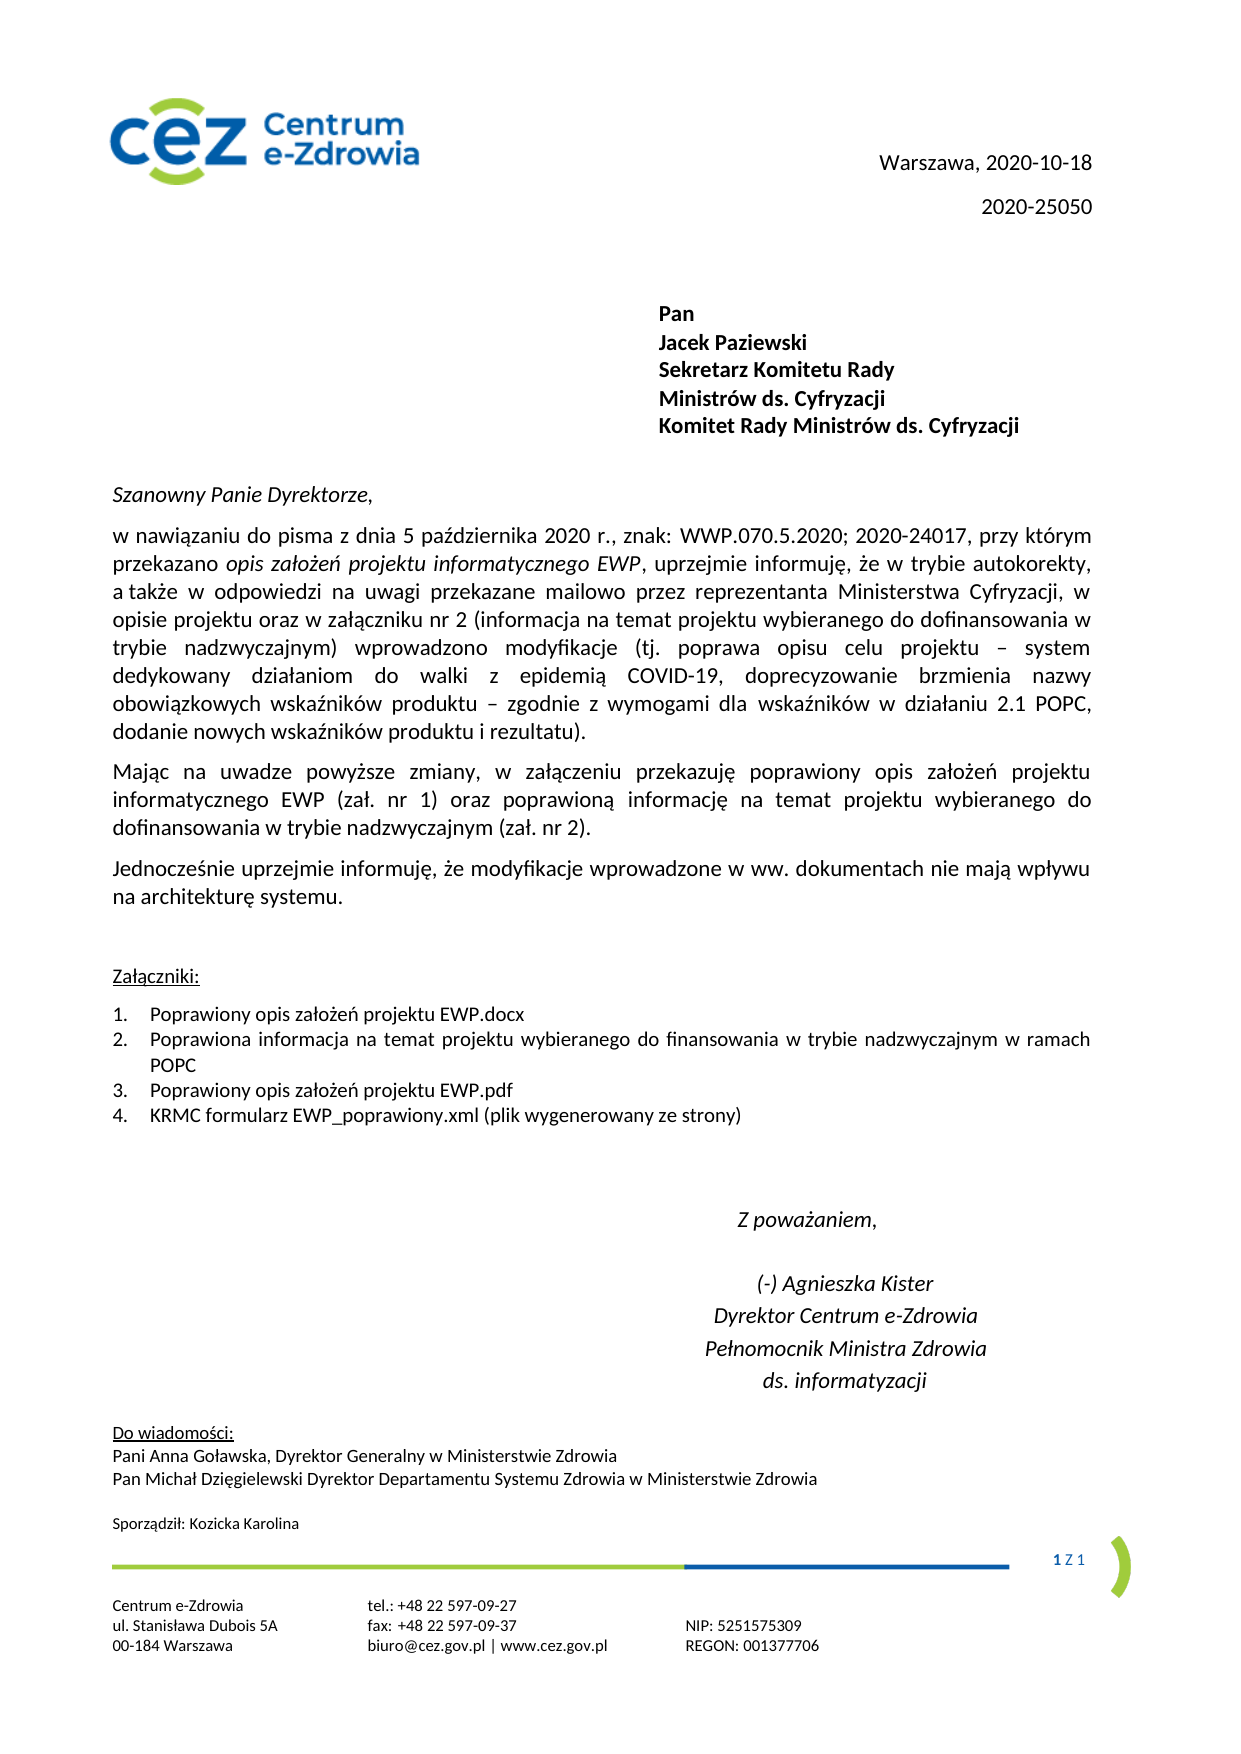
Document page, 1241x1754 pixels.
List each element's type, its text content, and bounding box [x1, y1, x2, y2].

text Do wiadomości: [112, 1421, 1092, 1444]
text ds. informatyzacji [658, 1366, 1033, 1394]
list Poprawiona informacja na temat projektu wybieranego do finansowania w trybie nadzwyczajnym w ramach POPC [112, 1026, 1092, 1077]
text Warszawa, 2020-10-18 [112, 148, 1092, 176]
text w nawiązaniu do pisma z dnia 5 października 2020 r., znak: WWP.070.5.2020; 2020-24017, przy którym przekazano opis założeń projektu informatycznego EWP, uprzejmie informuję, że w trybie autokorekty, a także w odpowiedzi na uwagi przekazane mailowo przez reprezentanta Ministerstwa Cyfryzacji, w opisie projektu oraz w załączniku nr 2 (informacja na temat projektu wybieranego do dofinansowania w trybie nadzwyczajnym) wprowadzono modyfikacje (tj. poprawa opisu celu projektu – system dedykowany działaniom do walki z epidemią COVID-19, doprecyzowanie brzmienia nazwy obowiązkowych wskaźników produktu – zgodnie z wymogami dla wskaźników w działaniu 2.1 POPC, dodanie nowych wskaźników produktu i rezultatu). [112, 521, 1092, 745]
text Z poważaniem, [732, 1205, 1092, 1233]
list Poprawiony opis założeń projektu EWP.docx [112, 1001, 1092, 1026]
text Pełnomocnik Ministra Zdrowia [658, 1334, 1033, 1362]
text Mając na uwadze powyższe zmiany, w załączeniu przekazuję poprawiony opis założeń projektu informatycznego EWP (zał. nr 1) oraz poprawioną informację na temat projektu wybieranego do dofinansowania w trybie nadzwyczajnym (zał. nr 2). [112, 757, 1092, 841]
text (-) Agnieszka Kister [658, 1269, 1033, 1297]
text Sekretarz Komitetu Rady [112, 356, 1092, 384]
text Załączniki: [112, 963, 1092, 988]
text Pan Michał Dzięgielewski Dyrektor Departamentu Systemu Zdrowia w Ministerstwie Zdrowia [112, 1467, 1092, 1490]
text Dyrektor Centrum e-Zdrowia [658, 1301, 1033, 1329]
text Ministrów ds. Cyfryzacji [112, 384, 1092, 412]
text Komitet Rady Ministrów ds. Cyfryzacji [112, 412, 1092, 440]
list KRMC formularz EWP_poprawiony.xml (plik wygenerowany ze strony) [112, 1103, 1092, 1128]
picture [1110, 1536, 1131, 1598]
text Pan [658, 299, 1092, 328]
list Poprawiony opis założeń projektu EWP.pdf [112, 1077, 1092, 1103]
text Jacek Paziewski [112, 328, 1092, 356]
text Pani Anna Goławska, Dyrektor Generalny w Ministerstwie Zdrowia [112, 1444, 1092, 1467]
text 2020-25050 [112, 192, 1092, 220]
text Szanowny Panie Dyrektorze, [112, 480, 1092, 508]
picture [106, 97, 423, 185]
text Jednocześnie uprzejmie informuję, że modyfikacje wprowadzone w ww. dokumentach nie mają wpływu na architekturę systemu. [112, 854, 1092, 910]
text Sporządził: Kozicka Karolina [112, 1513, 1092, 1533]
